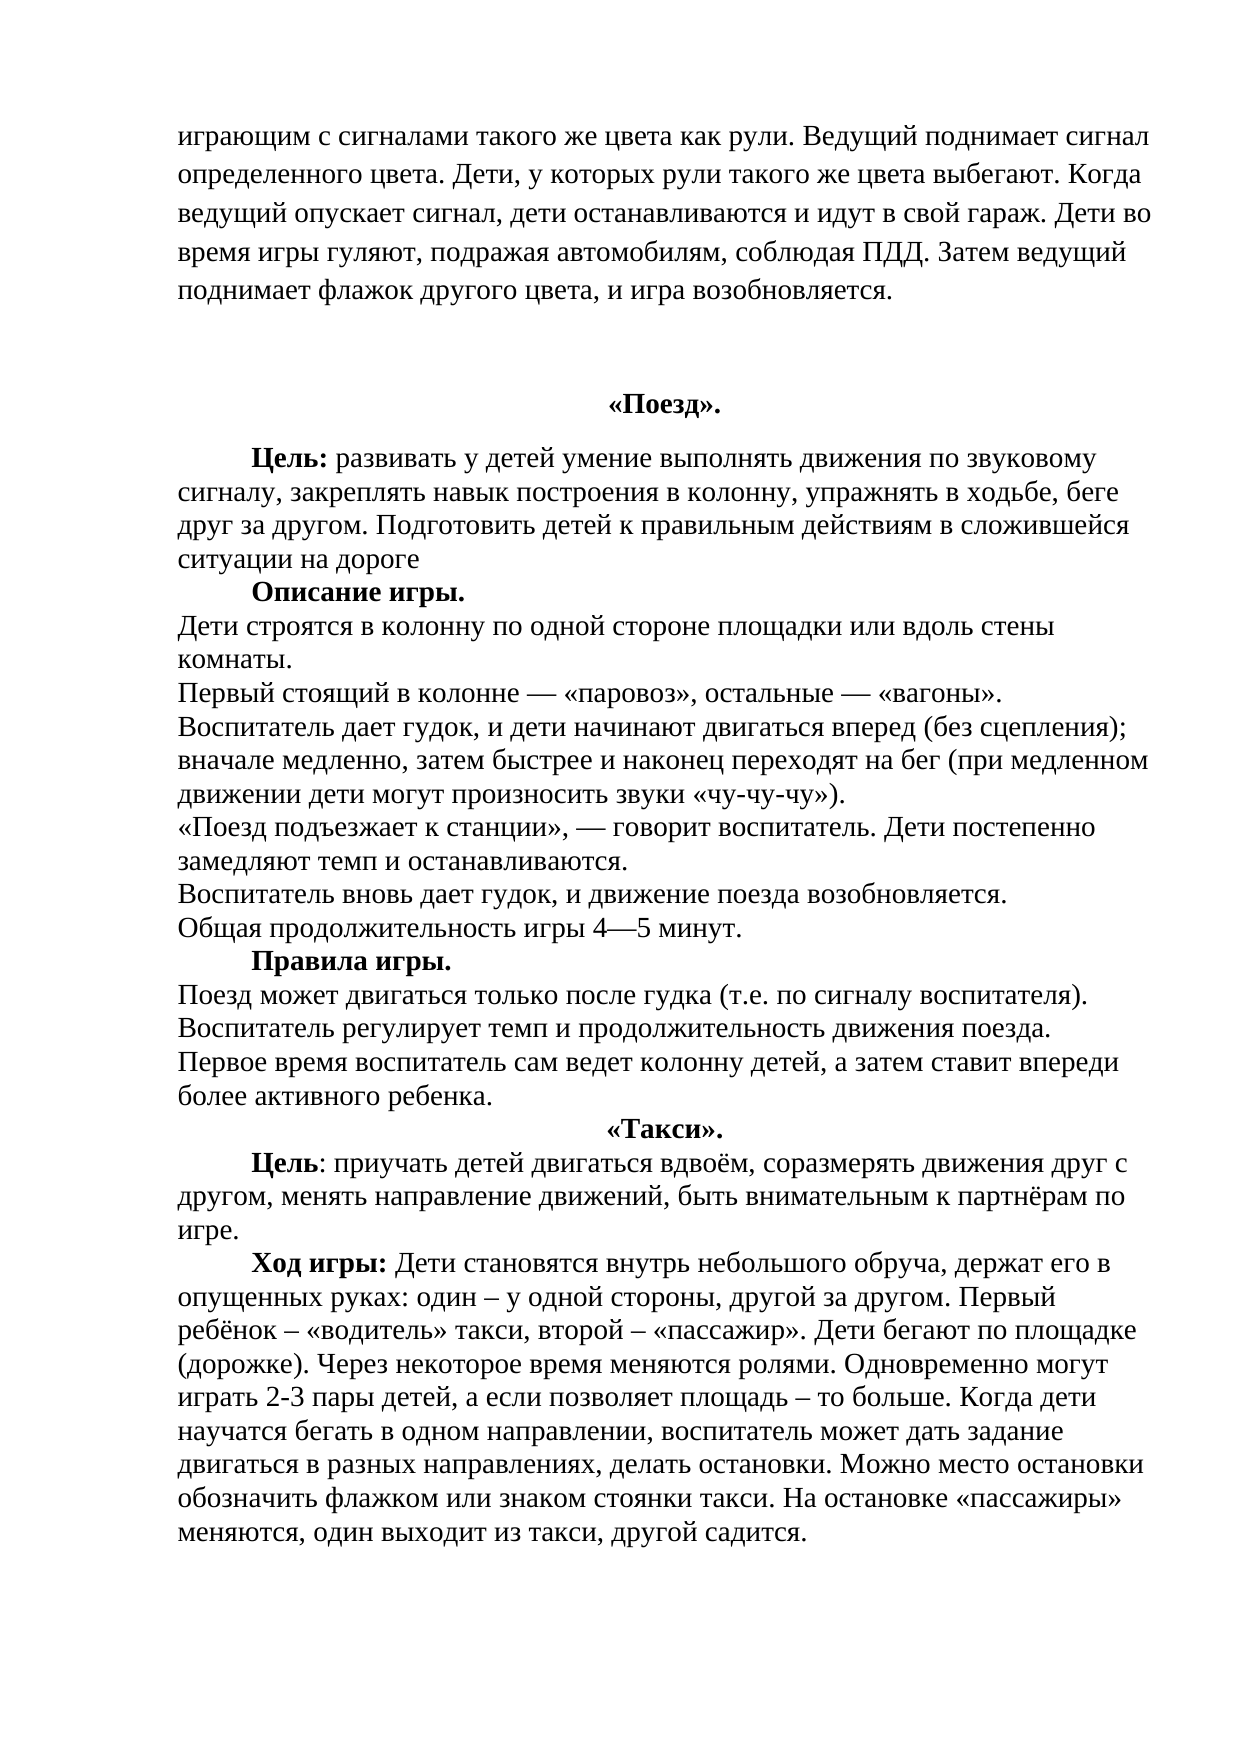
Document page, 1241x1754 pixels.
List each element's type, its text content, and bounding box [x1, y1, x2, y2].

text Цель: развивать у детей умение выполнять движения по звуковому сигналу, закреплять навык построения в колонну, упражнять в ходьбе, беге друг за другом. Подготовить детей к правильным действиям в сложившейся ситуации на дороге [177, 440, 1152, 574]
text Описание игры. [177, 574, 1152, 608]
text Первое время воспитатель сам ведет колонну детей, а затем ставит впереди более активного ребенка. [177, 1044, 1152, 1111]
text Воспитатель дает гудок, и дети начинают двигаться вперед (без сцепления); вначале медленно, затем быстрее и наконец переходят на бег (при медленном движении дети могут произносить звуки «чу-чу-чу»). [177, 709, 1152, 809]
text Дети строятся в колонну по одной стороне площадки или вдоль стены комнаты. [177, 608, 1152, 675]
text «Такси». [177, 1111, 1152, 1145]
text Поезд может двигаться только после гудка (т.е. по сигналу воспитателя). [177, 977, 1152, 1011]
text Ход игры: Дети становятся внутрь небольшого обруча, держат его в опущенных руках: один – у одной стороны, другой за другом. Первый ребёнок – «водитель» такси, второй – «пассажир». Дети бегают по площадке (дорожке). Через некоторое время меняются ролями. Одновременно могут играть 2-3 пары детей, а если позволяет площадь – то больше. Когда дети научатся бегать в одном направлении, воспитатель может дать задание двигаться в разных направлениях, делать остановки. Можно место остановки обозначить флажком или знаком стоянки такси. На остановке «пассажиры» меняются, один выходит из такси, другой садится. [177, 1245, 1152, 1547]
text Воспитатель вновь дает гудок, и движение поезда возобновляется. [177, 876, 1152, 910]
text «Поезд». [177, 386, 1152, 419]
text Цель: приучать детей двигаться вдвоём, соразмерять движения друг с другом, менять направление движений, быть внимательным к партнёрам по игре. [177, 1145, 1152, 1245]
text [177, 118, 1152, 306]
text Правила игры. [177, 943, 1152, 977]
text Первый стоящий в колонне — «паровоз», остальные — «вагоны». [177, 675, 1152, 709]
text Общая продолжительность игры 4—5 минут. [177, 910, 1152, 943]
text Воспитатель регулирует темп и продолжительность движения поезда. [177, 1011, 1152, 1044]
text «Поезд подъезжает к станции», — говорит воспитатель. Дети постепенно замедляют темп и останавливаются. [177, 809, 1152, 876]
